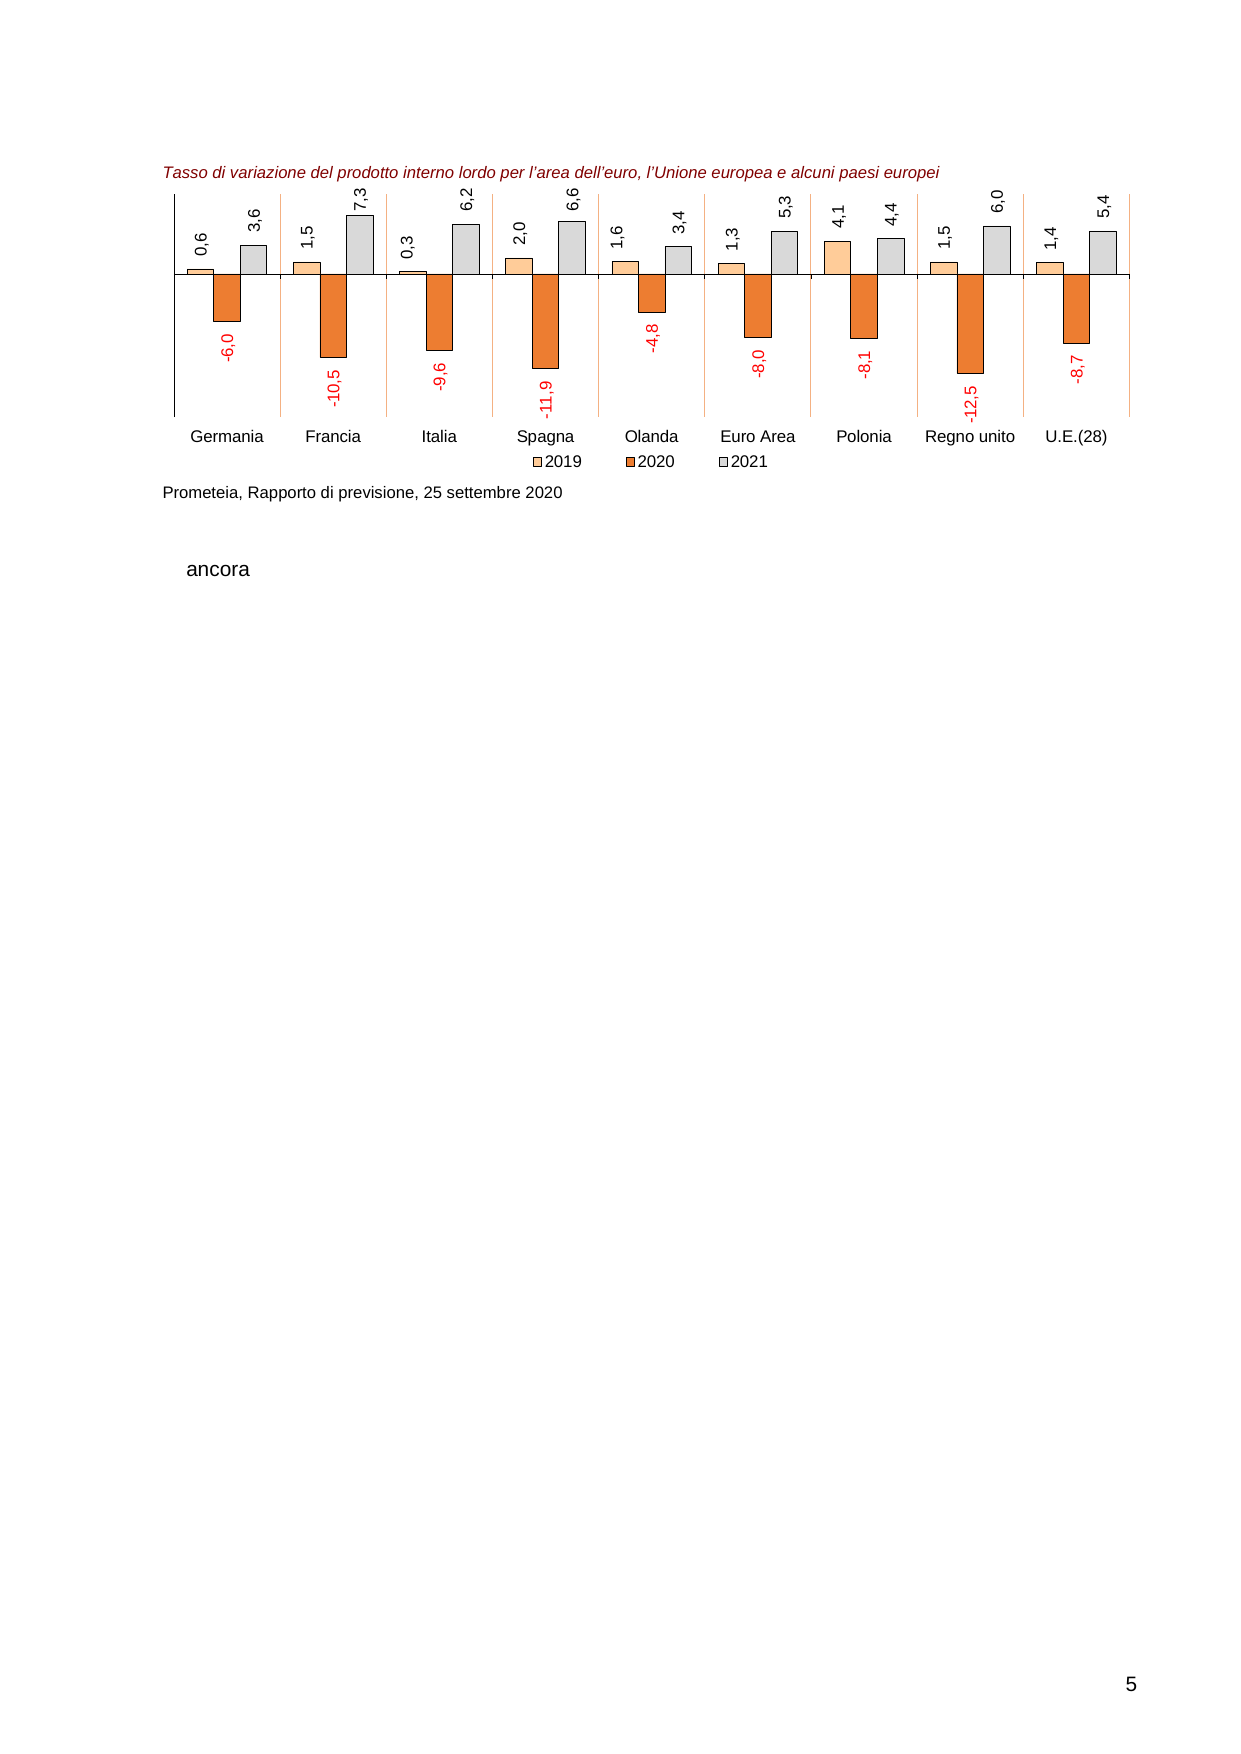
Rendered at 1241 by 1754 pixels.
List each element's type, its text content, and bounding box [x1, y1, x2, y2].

table_cell Prometeia, Rapporto di previsione, 25 settembre 2020 [162, 477, 1137, 502]
table_cell [162, 182, 1137, 477]
table_header Tasso di variazione del prodotto interno lordo per l’area dell’euro, l’Unione europea e alcuni paesi europei [162, 163, 1137, 182]
text ancora [162, 556, 1137, 581]
